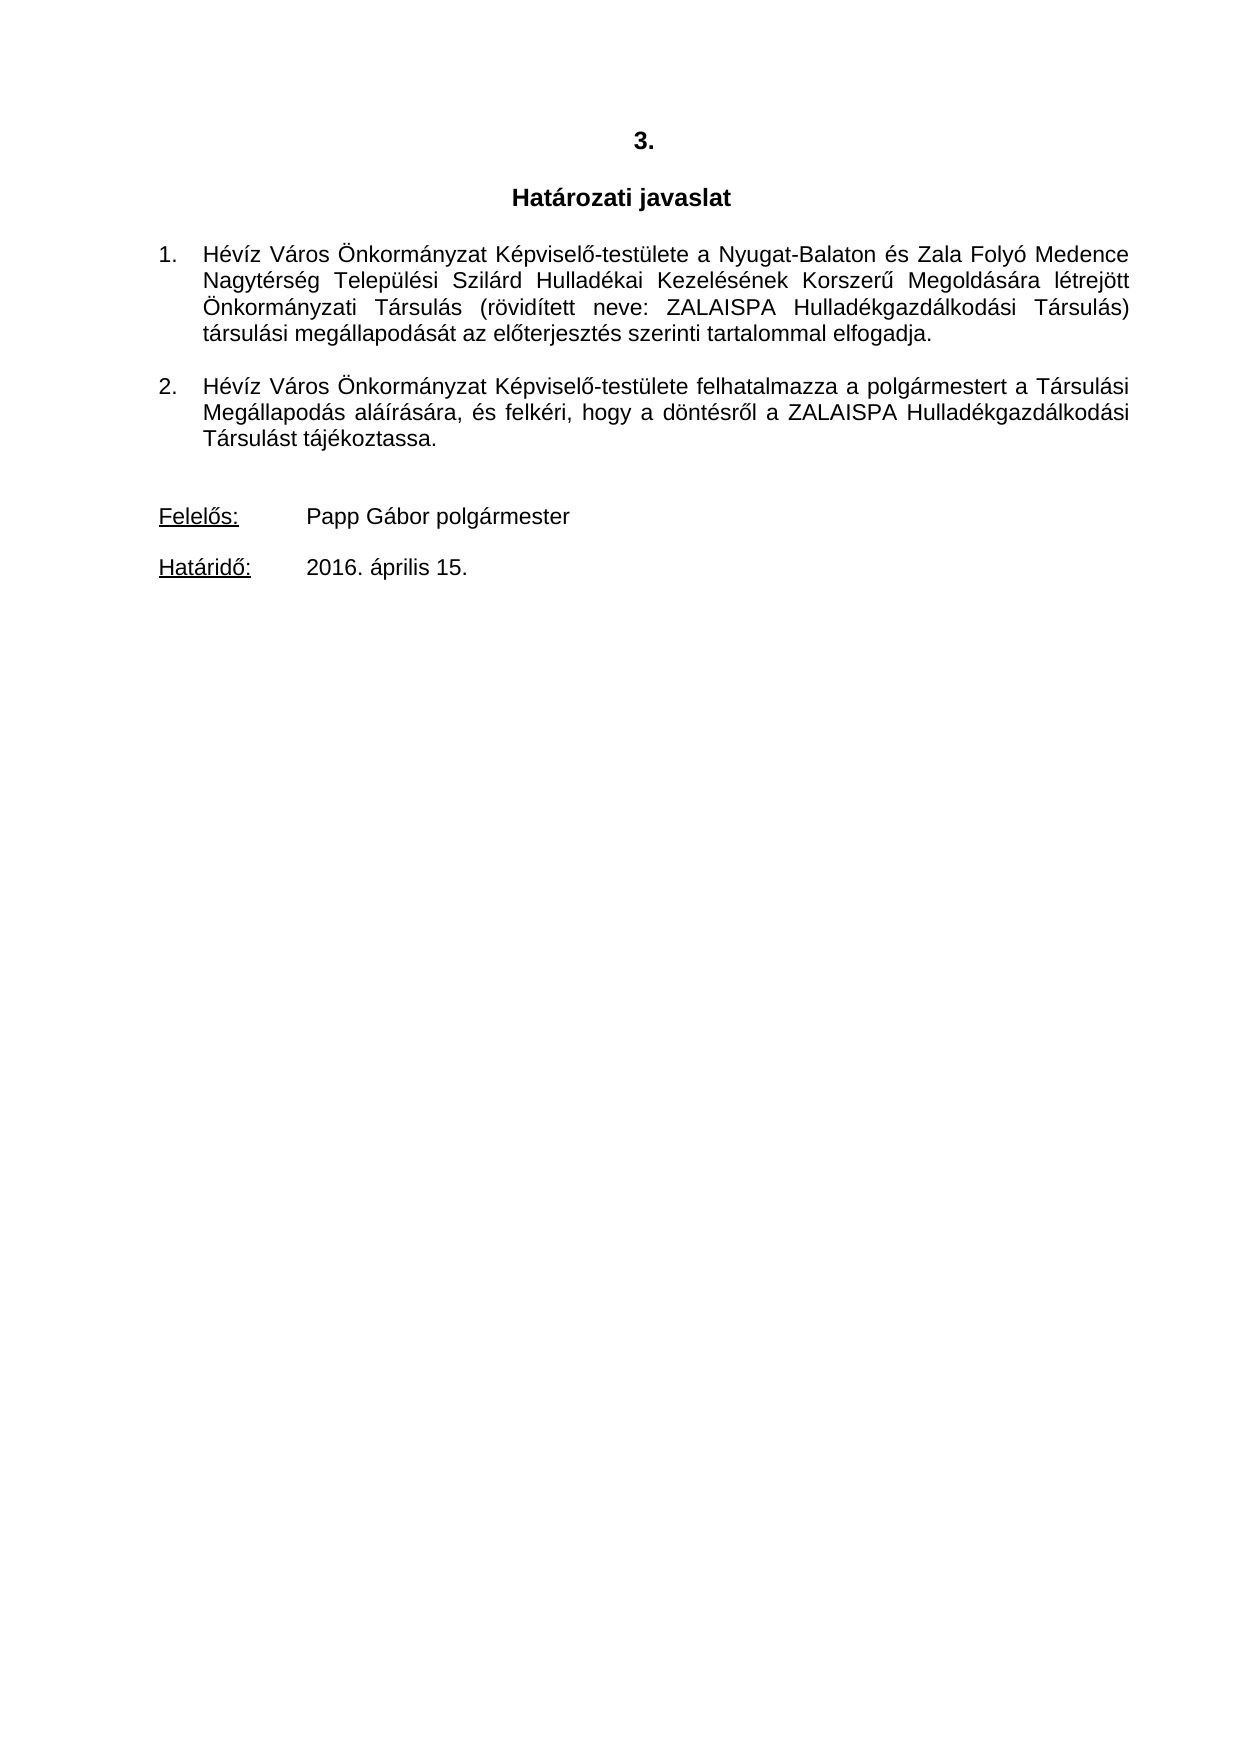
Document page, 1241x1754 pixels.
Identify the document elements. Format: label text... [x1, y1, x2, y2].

text Határidő: 2016. április 15. [158, 554, 1130, 580]
text 3. [158, 126, 1130, 154]
text Felelős: Papp Gábor polgármester [158, 503, 1130, 529]
list Határozati javaslat [233, 183, 1130, 212]
list Hévíz Város Önkormányzat Képviselő-testülete felhatalmazza a polgármestert a Társulási Megállapodás aláírására, és felkéri, hogy a döntésről a ZALAISPA Hulladékgazdálkodási Társulást tájékoztassa. [158, 373, 1130, 452]
list Hévíz Város Önkormányzat Képviselő-testülete a Nyugat-Balaton és Zala Folyó Medence Nagytérség Települési Szilárd Hulladékai Kezelésének Korszerű Megoldására létrejött Önkormányzati Társulás (rövidített neve: ZALAISPA Hulladékgazdálkodási Társulás) társulási megállapodását az előterjesztés szerinti tartalommal elfogadja. [158, 241, 1130, 346]
